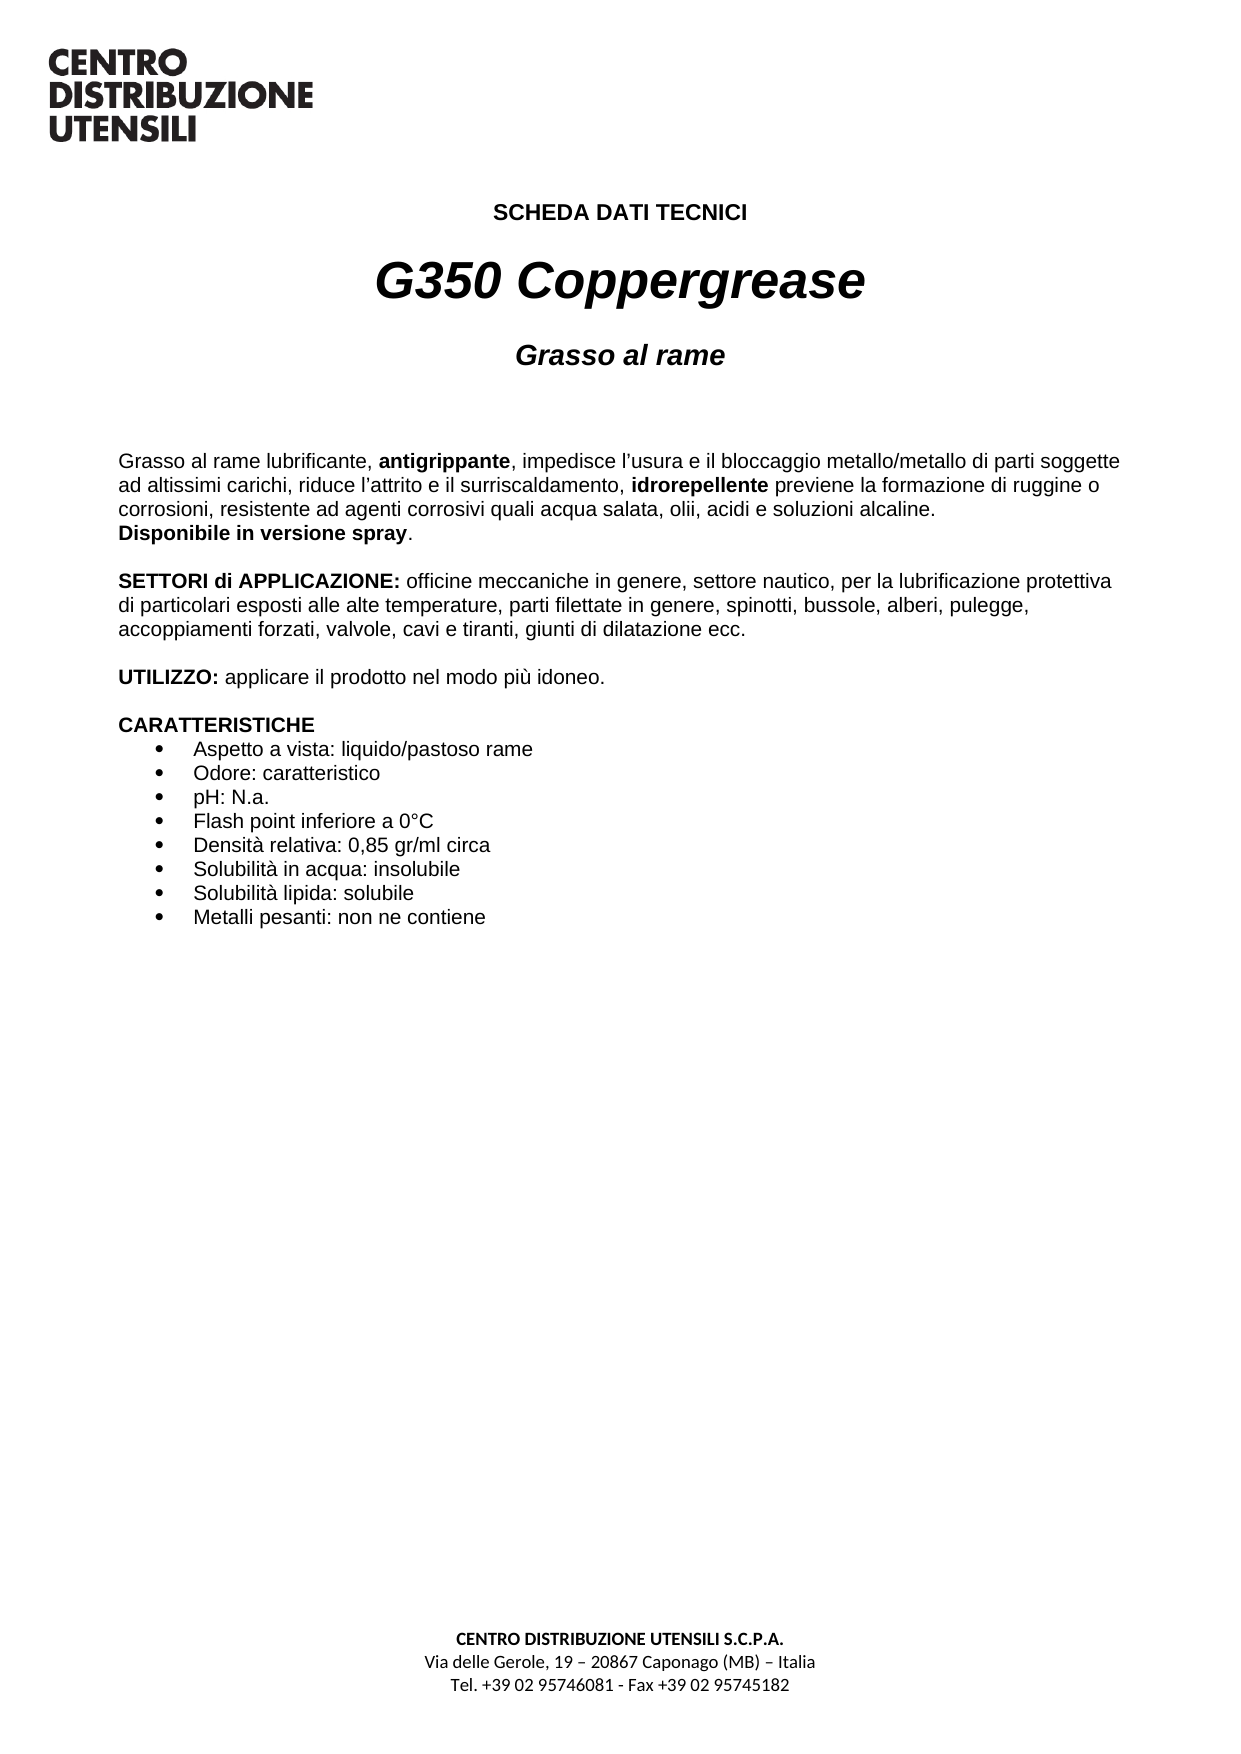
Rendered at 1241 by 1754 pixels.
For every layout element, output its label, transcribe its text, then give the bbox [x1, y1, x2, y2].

list pH: N.a. [156, 784, 1122, 808]
list Solubilità in acqua: insolubile [156, 857, 1122, 881]
text Disponibile in versione spray. [118, 521, 1122, 545]
list Densità relativa: 0,85 gr/ml circa [156, 833, 1122, 857]
text SCHEDA DATI TECNICI [118, 199, 1122, 225]
list Metalli pesanti: non ne contiene [156, 905, 1122, 929]
text UTILIZZO: applicare il prodotto nel modo più idoneo. [118, 664, 1122, 688]
text Grasso al rame lubrificante, antigrippante, impedisce l’usura e il bloccaggio metallo/metallo di parti soggette ad altissimi carichi, riduce l’attrito e il surriscaldamento, idrorepellente previene la formazione di ruggine o corrosioni, resistente ad agenti corrosivi quali acqua salata, olii, acidi e soluzioni alcaline. [118, 449, 1122, 521]
text SETTORI di APPLICAZIONE: officine meccaniche in genere, settore nautico, per la lubrificazione protettiva di particolari esposti alle alte temperature, parti filettate in genere, spinotti, bussole, alberi, pulegge, accoppiamenti forzati, valvole, cavi e tiranti, giunti di dilatazione ecc. [118, 569, 1122, 641]
text Grasso al rame [118, 338, 1122, 371]
text G350 Coppergrease [118, 250, 1122, 338]
text CARATTERISTICHE [118, 712, 1122, 736]
picture [48, 48, 313, 142]
list Flash point inferiore a 0°C [156, 808, 1122, 833]
list Solubilità lipida: solubile [156, 881, 1122, 905]
list Odore: caratteristico [156, 760, 1122, 784]
list Aspetto a vista: liquido/pastoso rame [156, 736, 1122, 760]
